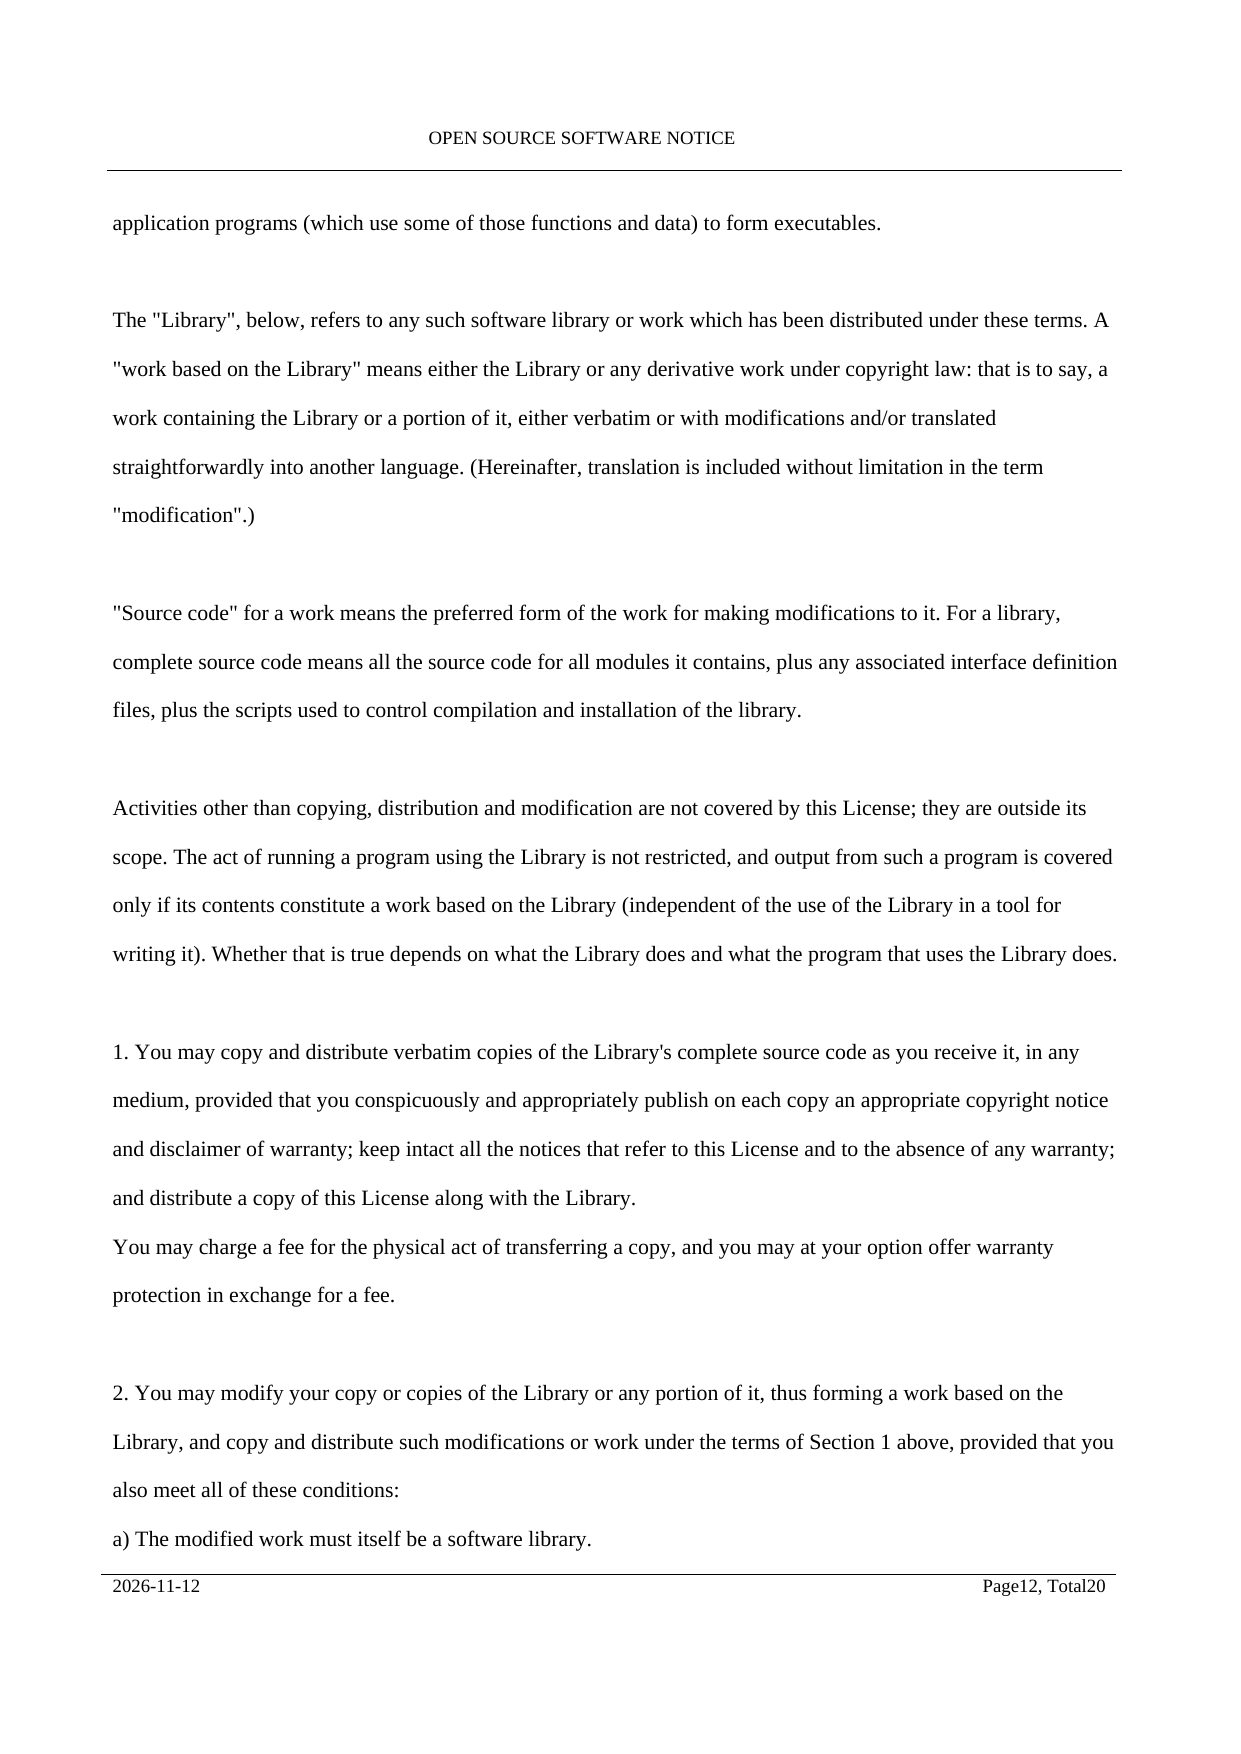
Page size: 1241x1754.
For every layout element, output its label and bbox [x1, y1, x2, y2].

text [112, 206, 1128, 1555]
